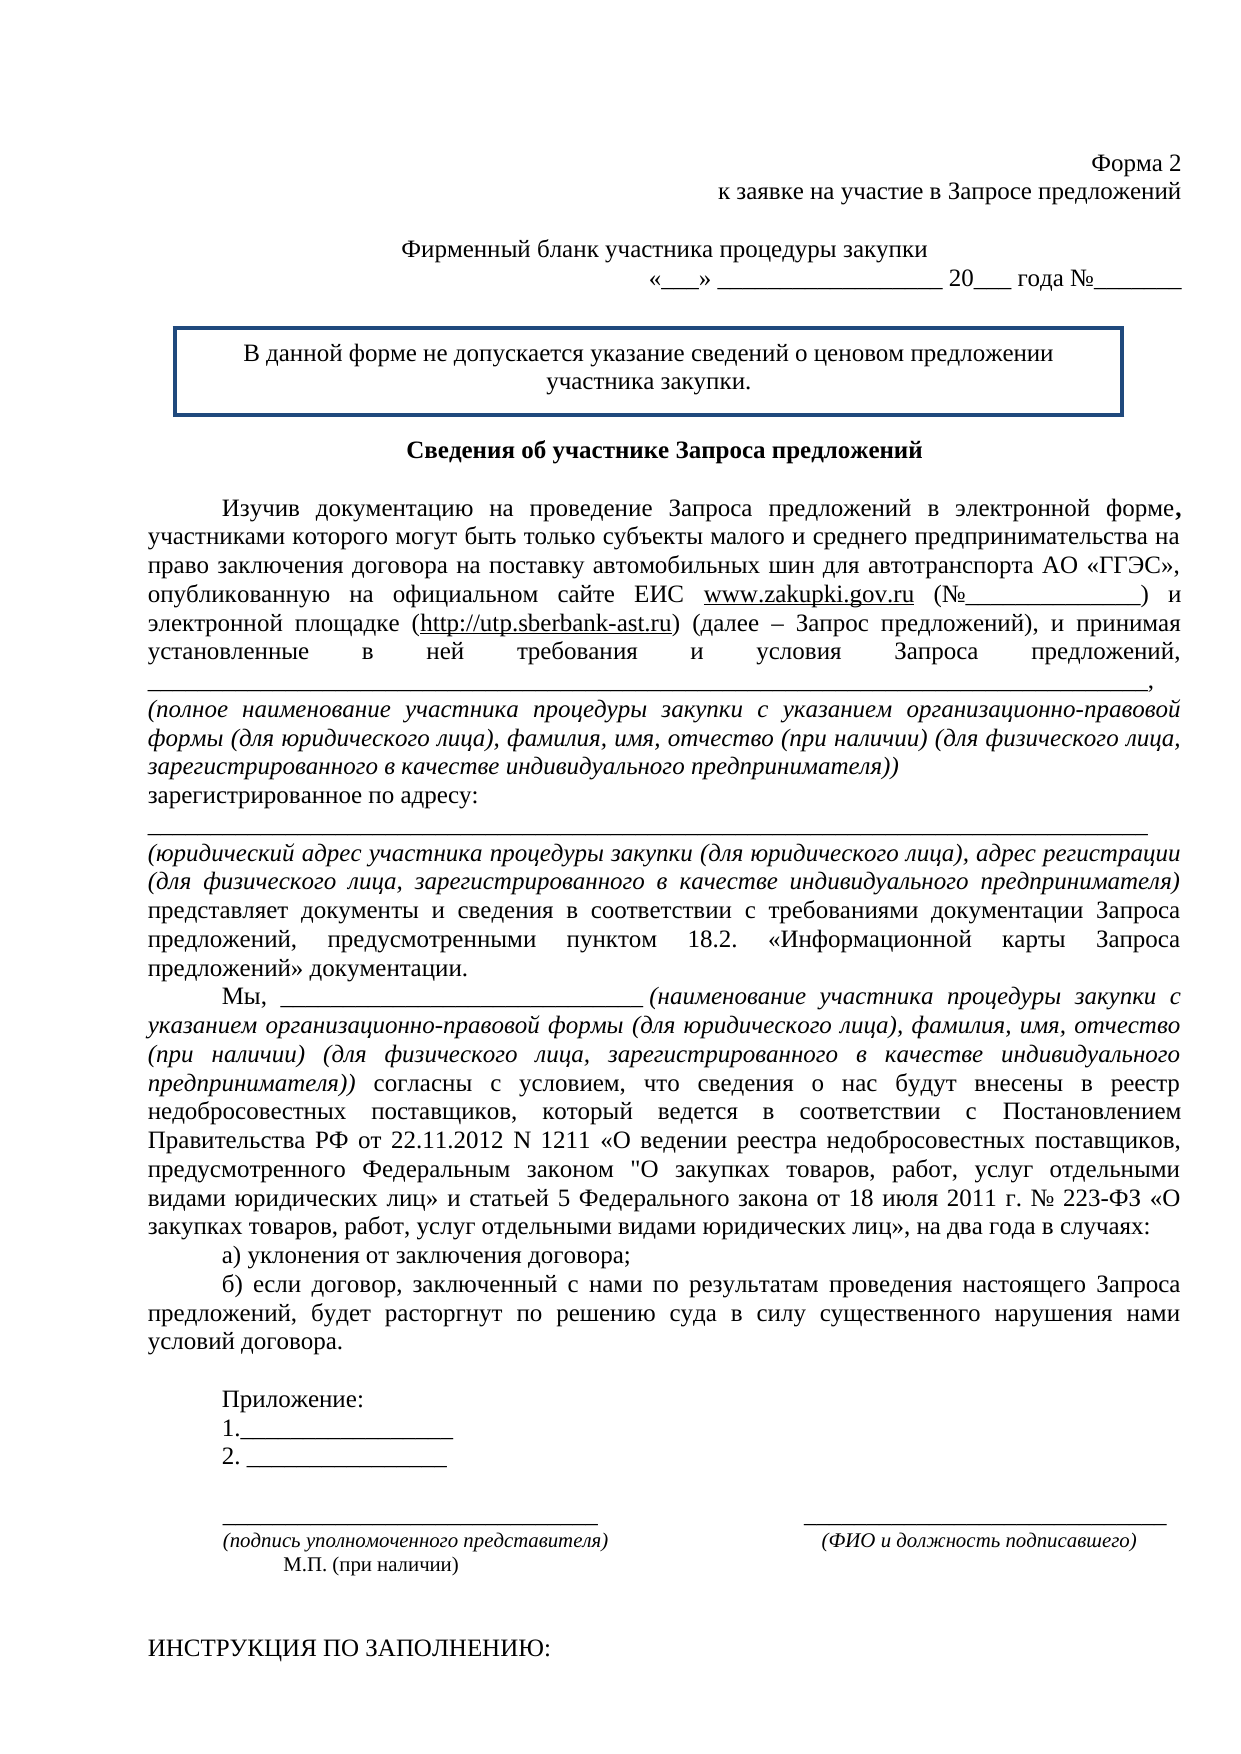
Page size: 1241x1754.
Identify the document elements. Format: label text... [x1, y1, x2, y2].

text ИНСТРУКЦИЯ ПО ЗАПОЛНЕНИЮ: [148, 1633, 1181, 1662]
text Мы, _____________________________ (наименование участника процедуры закупки с указанием организационно-правовой формы (для юридического лица), фамилия, имя, отчество (при наличии) (для физического лица, зарегистрированного в качестве индивидуального предпринимателя)) согласны с условием, что сведения о нас будут внесены в реестр недобросовестных поставщиков, который ведется в соответствии с Постановлением Правительства РФ от 22.11.2012 N 1211 «О ведении реестра недобросовестных поставщиков, предусмотренного Федеральным законом "О закупках товаров, работ, услуг отдельными видами юридических лиц» и статьей 5 Федерального закона от 18 июля 2011 г. № 223-ФЗ «О закупках товаров, работ, услуг отдельными видами юридических лиц», на два года в случаях: [148, 981, 1181, 1240]
text к заявке на участие в Запросе предложений [148, 176, 1181, 205]
text б) если договор, заключенный с нами по результатам проведения настоящего Запроса предложений, будет расторгнут по решению суда в силу существенного нарушения нами условий договора. [148, 1269, 1181, 1355]
text 2. ________________ [148, 1441, 1181, 1470]
text Изучив документацию на проведение Запроса предложений в электронной форме, участниками которого могут быть только субъекты малого и среднего предпринимательства на право заключения договора на поставку автомобильных шин для автотранспорта АО «ГГЭС», опубликованную на официальном сайте ЕИС www.zakupki.gov.ru (№______________) и электронной площадке (http://utp.sberbank-ast.ru) (далее – Запрос предложений), и принимая установленные в ней требования и условия Запроса предложений, ________________________________________________________________________________, [148, 493, 1181, 694]
text (юридический адрес участника процедуры закупки (для юридического лица), адрес регистрации (для физического лица, зарегистрированного в качестве индивидуального предпринимателя) представляет документы и сведения в соответствии с требованиями документации Запроса предложений, предусмотренными пунктом 18.2. «Информационной карты Запроса предложений» документации. [148, 838, 1181, 981]
text Форма 2 [148, 148, 1181, 176]
text а) уклонения от заключения договора; [148, 1240, 1181, 1269]
text Сведения об участнике Запроса предложений [148, 435, 1181, 464]
text ______________________________ _____________________________ [148, 1499, 1181, 1528]
text 1._________________ [148, 1413, 1181, 1441]
text (подпись уполномоченного представителя) (ФИО и должность подписавшего) [148, 1528, 1181, 1552]
text зарегистрированное по адресу: ________________________________________________________________________________ [148, 780, 1181, 838]
text «___» __________________ 20___ года №_______ [148, 263, 1181, 291]
text Приложение: [148, 1384, 1181, 1413]
text М.П. (при наличии) [148, 1552, 1181, 1576]
text (полное наименование участника процедуры закупки с указанием организационно-правовой формы (для юридического лица), фамилия, имя, отчество (при наличии) (для физического лица, зарегистрированного в качестве индивидуального предпринимателя)) [148, 694, 1181, 780]
text Фирменный бланк участника процедуры закупки [148, 234, 1181, 263]
